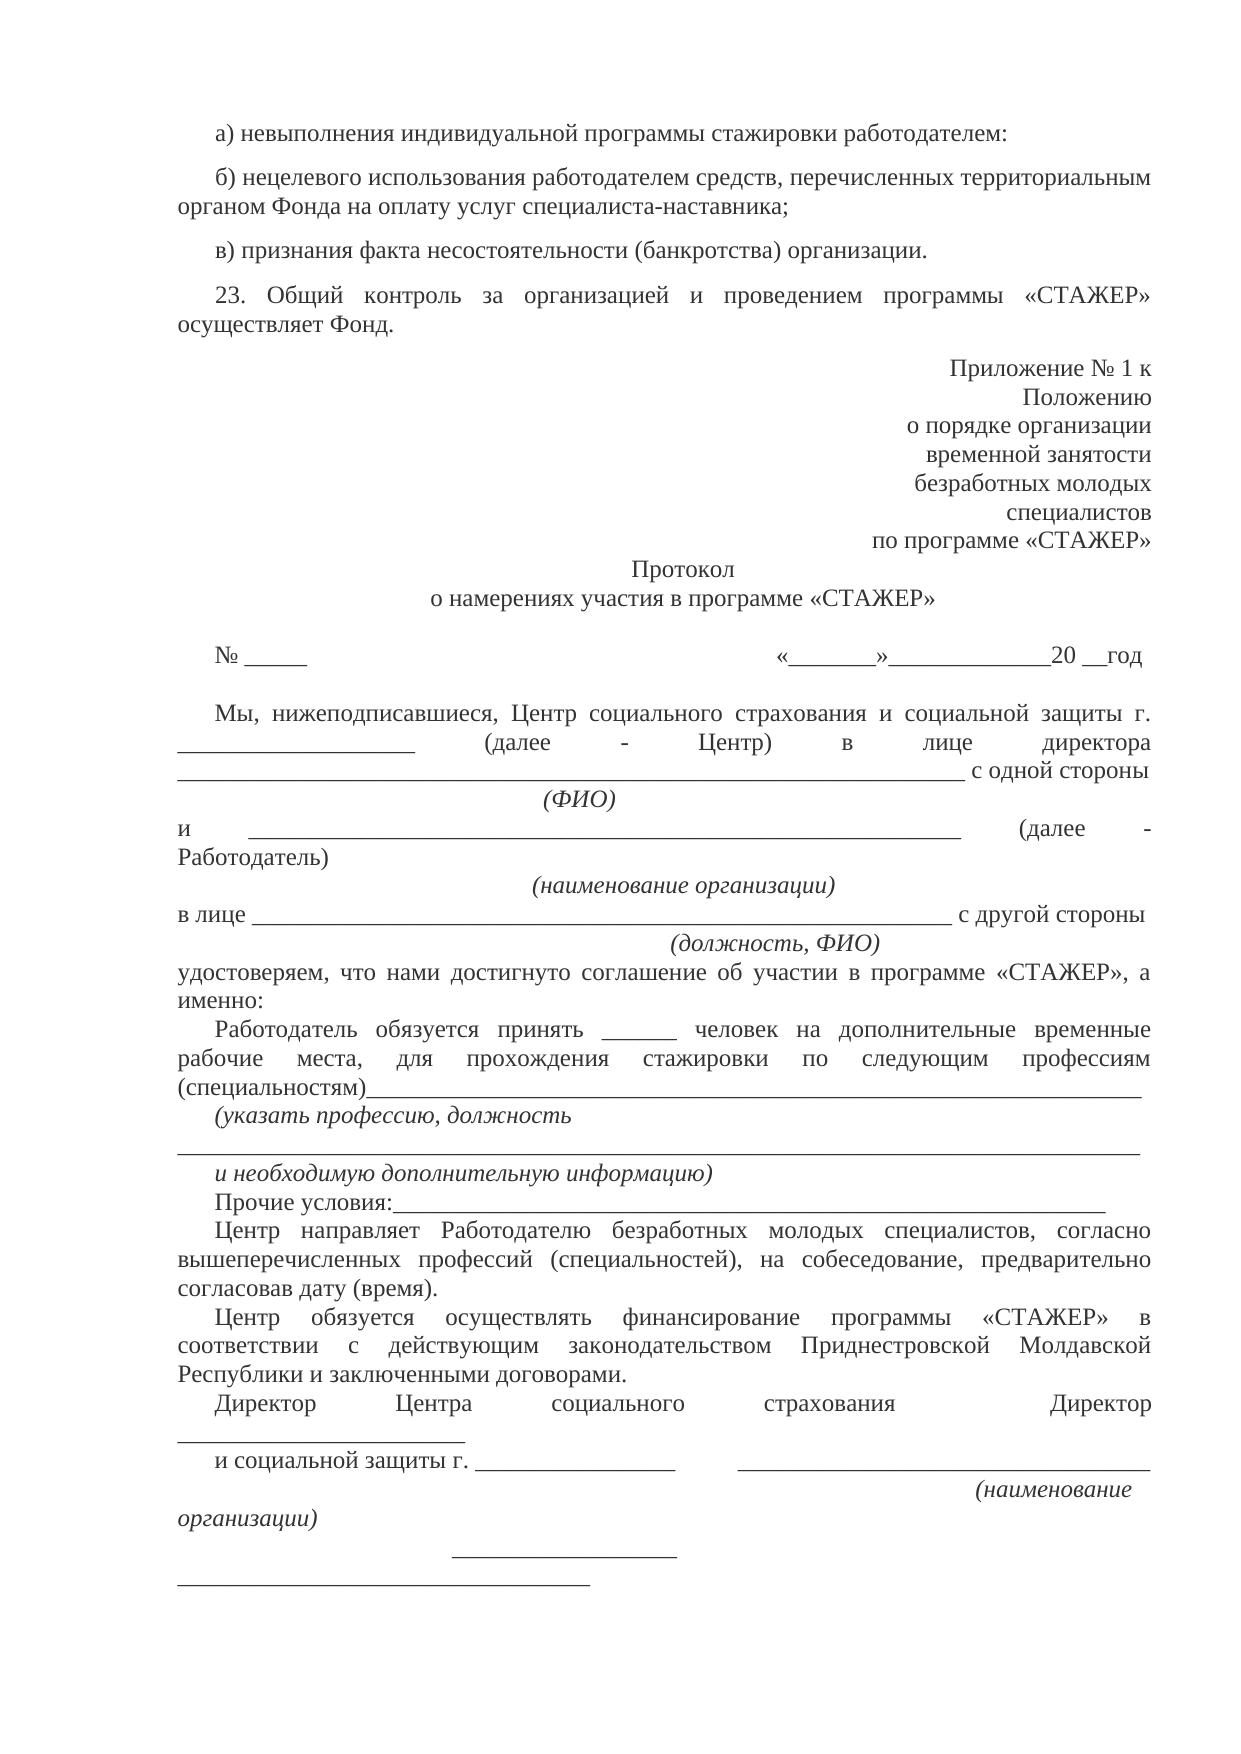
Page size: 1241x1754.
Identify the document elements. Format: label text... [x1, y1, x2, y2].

text __________________ _________________________________ [177, 1532, 1152, 1589]
text (наименование организации) [177, 871, 1152, 899]
text Работодатель обязуется принять ______ человек на дополнительные временные рабочие места, для прохождения стажировки по следующим профессиям (специальностям)______________________________________________________________ [177, 1014, 1152, 1101]
text удостоверяем, что нами достигнуто соглашение об участии в программе «СТАЖЕР», а именно: [177, 957, 1152, 1014]
text (указать профессию, должность [177, 1101, 1152, 1129]
text Центр обязуется осуществлять финансирование программы «СТАЖЕР» в соответствии с действующим законодательством Приднестровской Молдавской Республики и заключенными договорами. [177, 1302, 1152, 1388]
text Центр направляет Работодателю безработных молодых специалистов, согласно вышеперечисленных профессий (специальностей), на собеседование, предварительно согласовав дату (время). [177, 1216, 1152, 1302]
text _____________________________________________________________________________ [177, 1129, 1152, 1158]
text и социальной защиты г. ________________ _________________________________ [177, 1446, 1152, 1474]
text Протокол [177, 554, 1152, 583]
text в лице ________________________________________________________ с другой стороны [177, 899, 1152, 928]
text а) невыполнения индивидуальной программы стажировки работодателем: [177, 118, 1152, 147]
text № _____ «_______»_____________20 __год [177, 641, 1152, 669]
text Директор Центра социального страхования Директор _______________________ [177, 1388, 1152, 1446]
text 23. Общий контроль за организацией и проведением программы «СТАЖЕР» осуществляет Фонд. [177, 280, 1152, 337]
text Прочие условия:_________________________________________________________ [177, 1187, 1152, 1216]
text по программе «СТАЖЕР» [177, 526, 1152, 554]
text (должность, ФИО) [177, 928, 1152, 957]
text и необходимую дополнительную информацию) [177, 1158, 1152, 1187]
text о порядке организации временной занятости [177, 411, 1152, 468]
text о намерениях участия в программе «СТАЖЕР» [177, 583, 1152, 612]
text безработных молодых специалистов [177, 468, 1152, 526]
text в) признания факта несостоятельности (банкротства) организации. [177, 236, 1152, 264]
text Приложение № 1 к Положению [177, 353, 1152, 411]
text б) нецелевого использования работодателем средств, перечисленных территориальным органом Фонда на оплату услуг специалиста-наставника; [177, 162, 1152, 220]
text и _________________________________________________________ (далее - Работодатель) [177, 813, 1152, 871]
text Мы, нижеподписавшиеся, Центр социального страхования и социальной защиты г. ___________________ (далее - Центр) в лице директора _______________________________________________________________ с одной стороны [177, 698, 1152, 784]
text (наименование организации) [177, 1474, 1152, 1532]
text (ФИО) [177, 784, 1152, 813]
